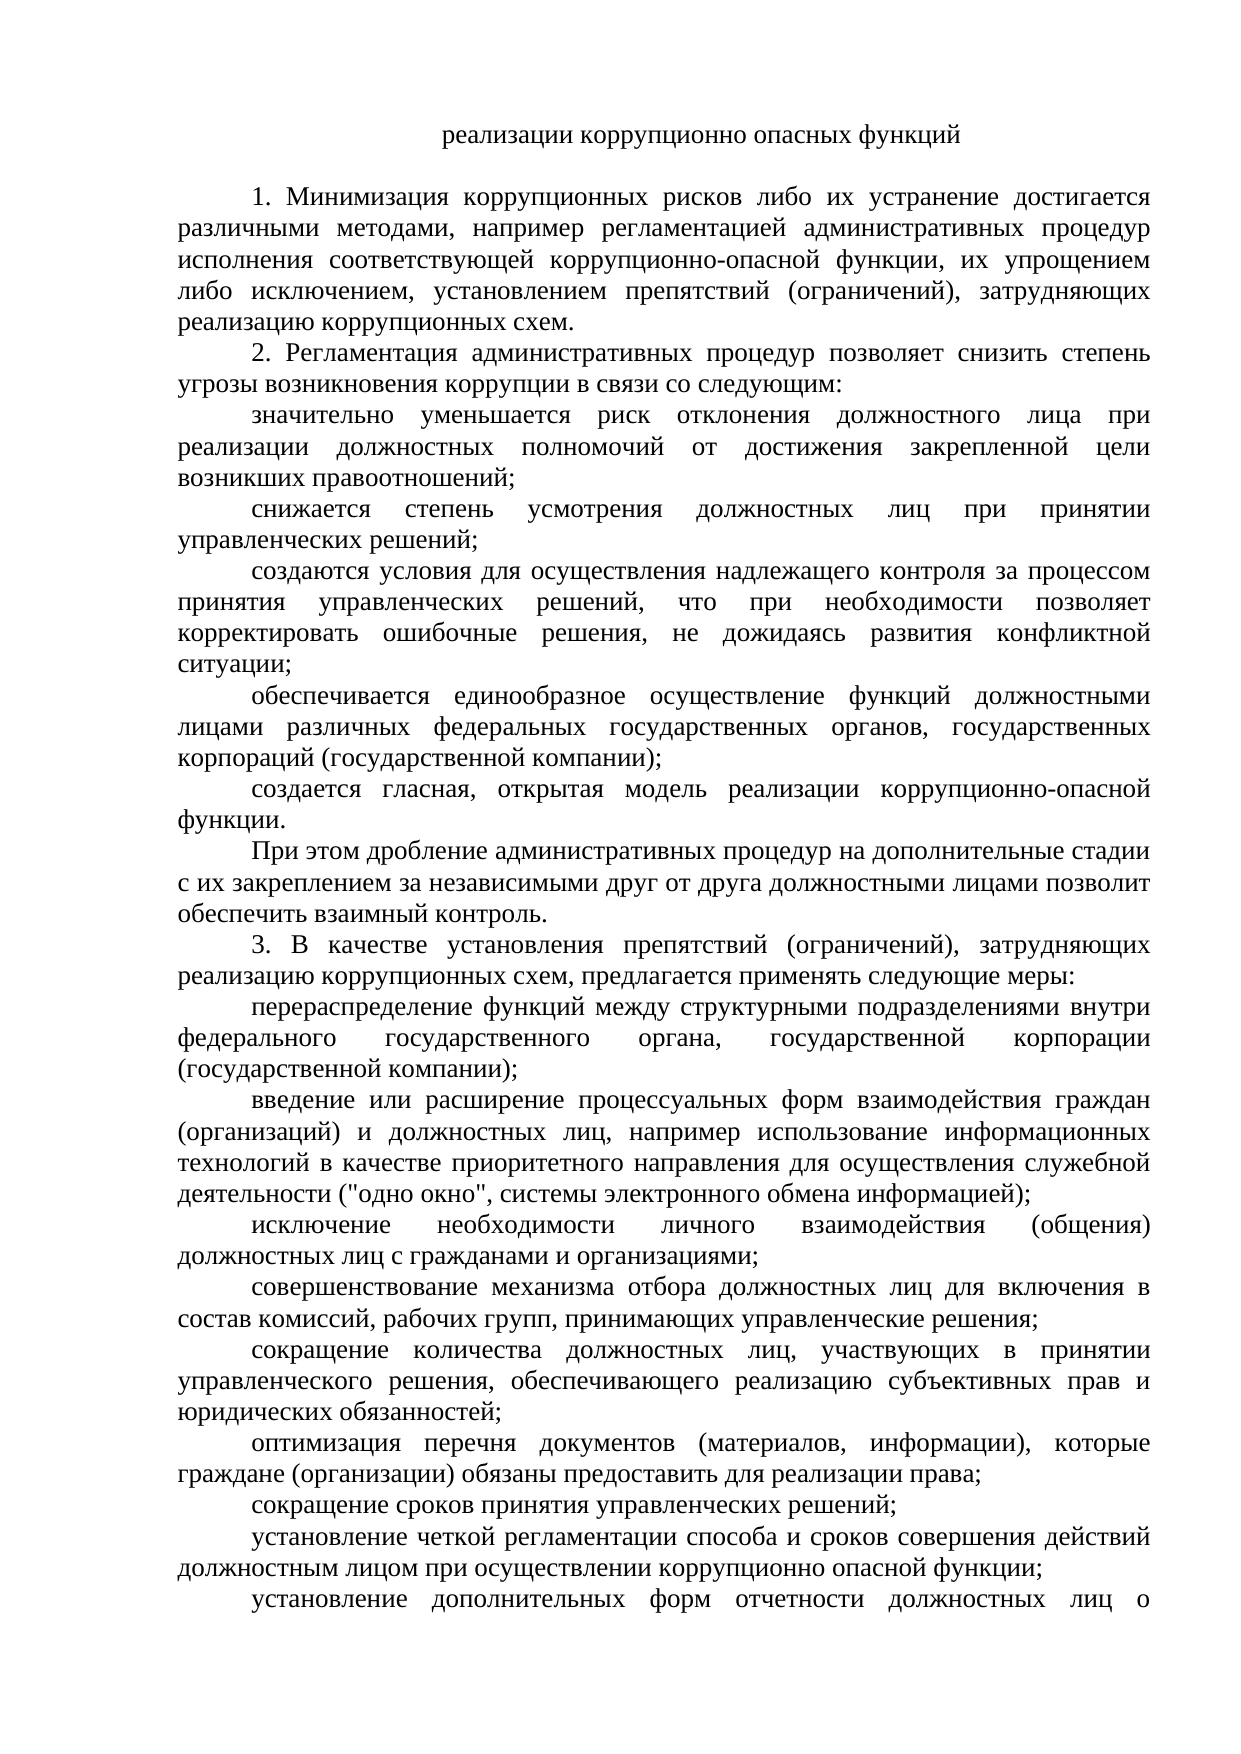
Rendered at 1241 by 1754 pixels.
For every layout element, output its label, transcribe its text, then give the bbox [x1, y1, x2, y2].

text оптимизация перечня документов (материалов, информации), которые граждане (организации) обязаны предоставить для реализации права; [177, 1426, 1152, 1488]
text создаются условия для осуществления надлежащего контроля за процессом принятия управленческих решений, что при необходимости позволяет корректировать ошибочные решения, не дожидаясь развития конфликтной ситуации; [177, 554, 1152, 679]
text обеспечивается единообразное осуществление функций должностными лицами различных федеральных государственных органов, государственных корпораций (государственной компании); [177, 679, 1152, 772]
text реализации коррупционно опасных функций [177, 118, 1152, 149]
text введение или расширение процессуальных форм взаимодействия граждан (организаций) и должностных лиц, например использование информационных технологий в качестве приоритетного направления для осуществления служебной деятельности ("одно окно", системы электронного обмена информацией); [177, 1084, 1152, 1208]
text перераспределение функций между структурными подразделениями внутри федерального государственного органа, государственной корпорации (государственной компании); [177, 990, 1152, 1084]
text сокращение количества должностных лиц, участвующих в принятии управленческого решения, обеспечивающего реализацию субъективных прав и юридических обязанностей; [177, 1333, 1152, 1426]
text снижается степень усмотрения должностных лиц при принятии управленческих решений; [177, 492, 1152, 554]
text создается гласная, открытая модель реализации коррупционно-опасной функции. [177, 772, 1152, 834]
text При этом дробление административных процедур на дополнительные стадии с их закреплением за независимыми друг от друга должностными лицами позволит обеспечить взаимный контроль. [177, 834, 1152, 928]
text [177, 1582, 1152, 1613]
text 1. Минимизация коррупционных рисков либо их устранение достигается различными методами, например регламентацией административных процедур исполнения соответствующей коррупционно-опасной функции, их упрощением либо исключением, установлением препятствий (ограничений), затрудняющих реализацию коррупционных схем. [177, 180, 1152, 336]
text 2. Регламентация административных процедур позволяет снизить степень угрозы возникновения коррупции в связи со следующим: [177, 336, 1152, 398]
text значительно уменьшается риск отклонения должностного лица при реализации должностных полномочий от достижения закрепленной цели возникших правоотношений; [177, 398, 1152, 492]
text совершенствование механизма отбора должностных лиц для включения в состав комиссий, рабочих групп, принимающих управленческие решения; [177, 1271, 1152, 1333]
text 3. В качестве установления препятствий (ограничений), затрудняющих реализацию коррупционных схем, предлагается применять следующие меры: [177, 928, 1152, 990]
text установление четкой регламентации способа и сроков совершения действий должностным лицом при осуществлении коррупционно опасной функции; [177, 1520, 1152, 1582]
text сокращение сроков принятия управленческих решений; [177, 1488, 1152, 1520]
text исключение необходимости личного взаимодействия (общения) должностных лиц с гражданами и организациями; [177, 1208, 1152, 1271]
